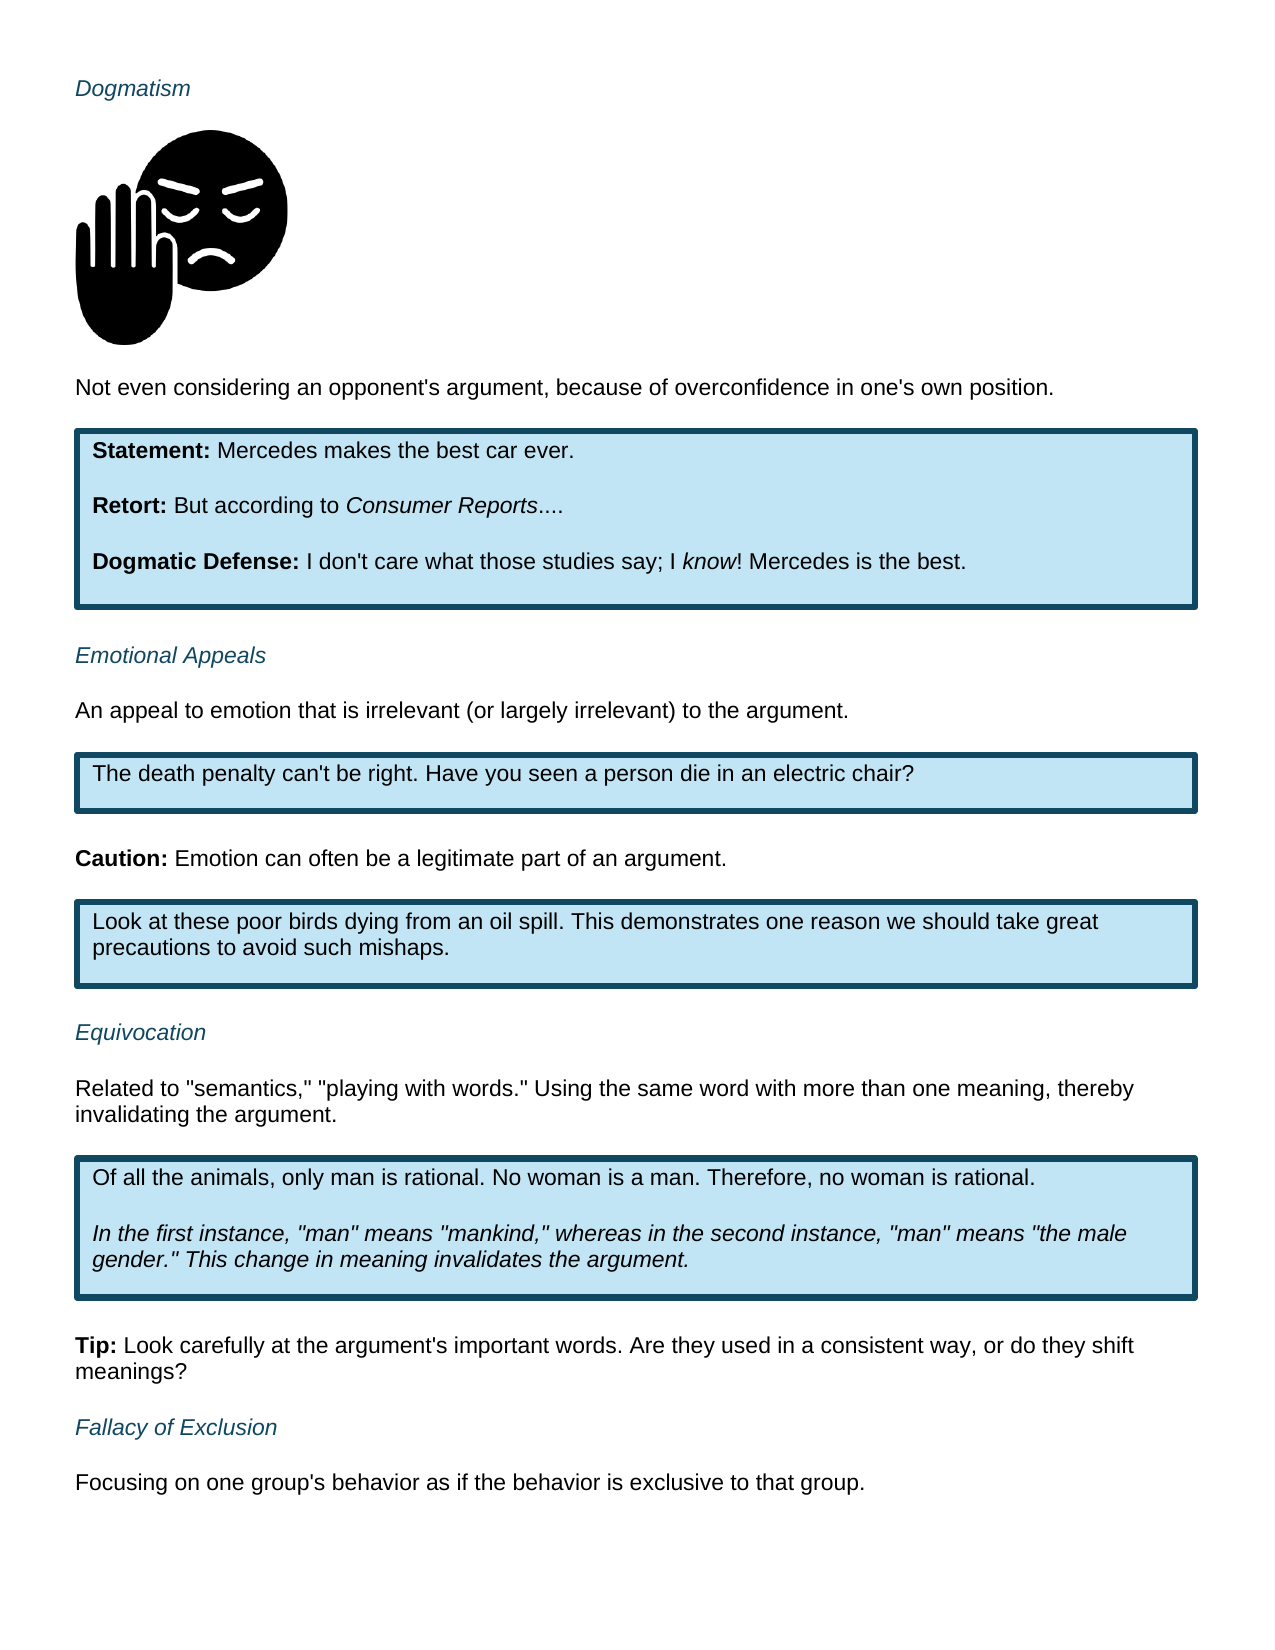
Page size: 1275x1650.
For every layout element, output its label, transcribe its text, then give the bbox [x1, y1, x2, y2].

text Not even considering an opponent's argument, because of overconfidence in one's own position. [75, 373, 1200, 400]
text Focusing on one group's behavior as if the behavior is exclusive to that group. [75, 1469, 1200, 1495]
picture [75, 130, 288, 345]
text An appeal to emotion that is irrelevant (or largely irrelevant) to the argument. [75, 697, 1200, 724]
text Related to "semantics," "playing with words." Using the same word with more than one meaning, thereby invalidating the argument. [75, 1074, 1200, 1127]
text Tip: Look carefully at the argument's important words. Are they used in a consistent way, or do they shift meanings? [75, 1332, 1200, 1384]
subtitle Fallacy of Exclusion [75, 1413, 1200, 1440]
subtitle Dogmatism [75, 75, 1200, 101]
subtitle Equivocation [75, 1019, 1200, 1045]
subtitle Emotional Appeals [75, 642, 1200, 668]
text Caution: Emotion can often be a legitimate part of an argument. [75, 844, 1200, 871]
